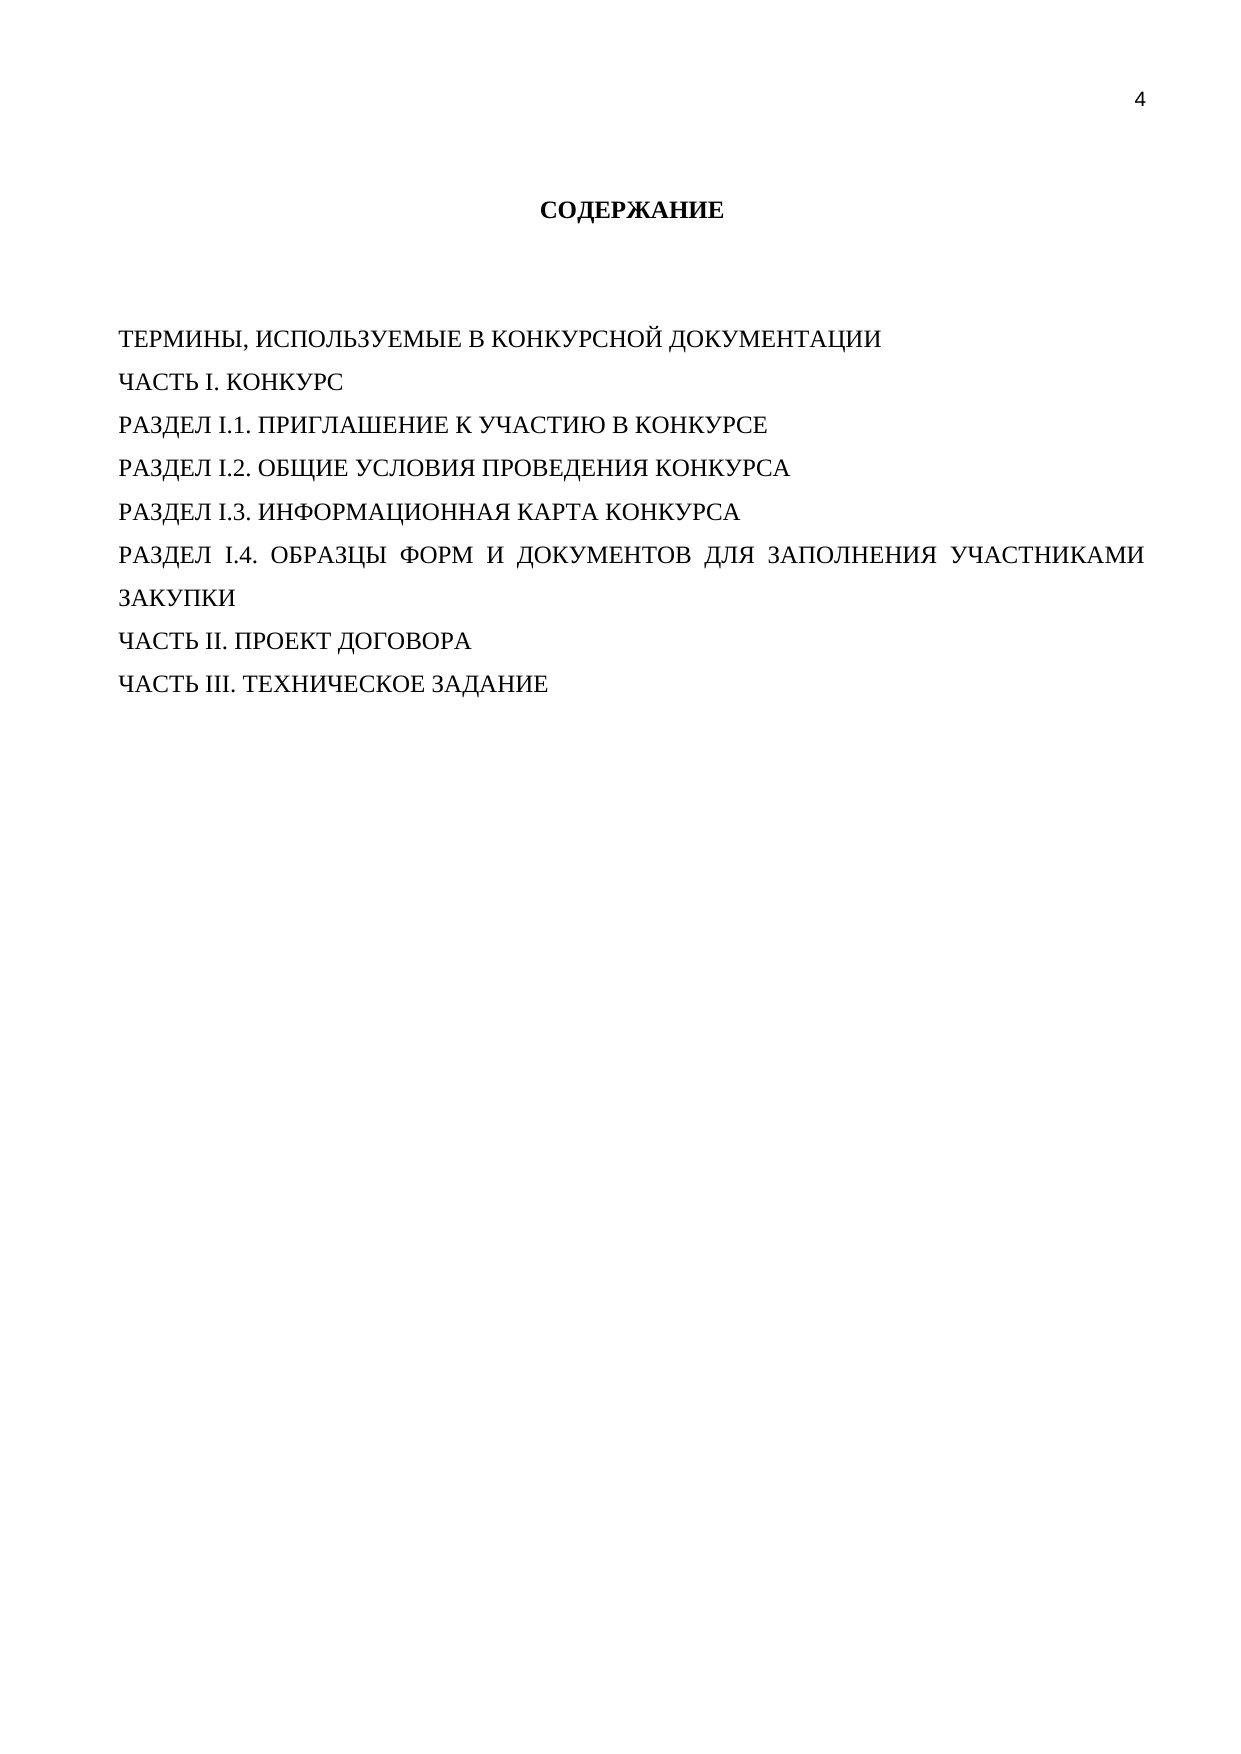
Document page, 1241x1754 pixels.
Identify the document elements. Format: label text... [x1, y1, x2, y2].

text ЧАСТЬ I. КОНКУРС [118, 367, 1146, 396]
text СОДЕРЖАНИЕ [118, 195, 1146, 223]
text РАЗДЕЛ I.4. ОБРАЗЦЫ ФОРМ И ДОКУМЕНТОВ ДЛЯ ЗАПОЛНЕНИЯ УЧАСТНИКАМИ ЗАКУПКИ [118, 540, 1146, 612]
text РАЗДЕЛ I.3. ИНФОРМАЦИОННАЯ КАРТА КОНКУРСА [118, 497, 1146, 525]
text ЧАСТЬ III. ТЕХНИЧЕСКОЕ ЗАДАНИЕ [118, 669, 1146, 698]
text ТЕРМИНЫ, ИСПОЛЬЗУЕМЫЕ В КОНКУРСНОЙ ДОКУМЕНТАЦИИ [118, 324, 1146, 353]
text РАЗДЕЛ I.2. ОБЩИЕ УСЛОВИЯ ПРОВЕДЕНИЯ КОНКУРСА [118, 453, 1146, 482]
text РАЗДЕЛ I.1. ПРИГЛАШЕНИЕ К УЧАСТИЮ В КОНКУРСЕ [118, 410, 1146, 439]
text ЧАСТЬ II. ПРОЕКТ ДОГОВОРА [118, 626, 1146, 655]
